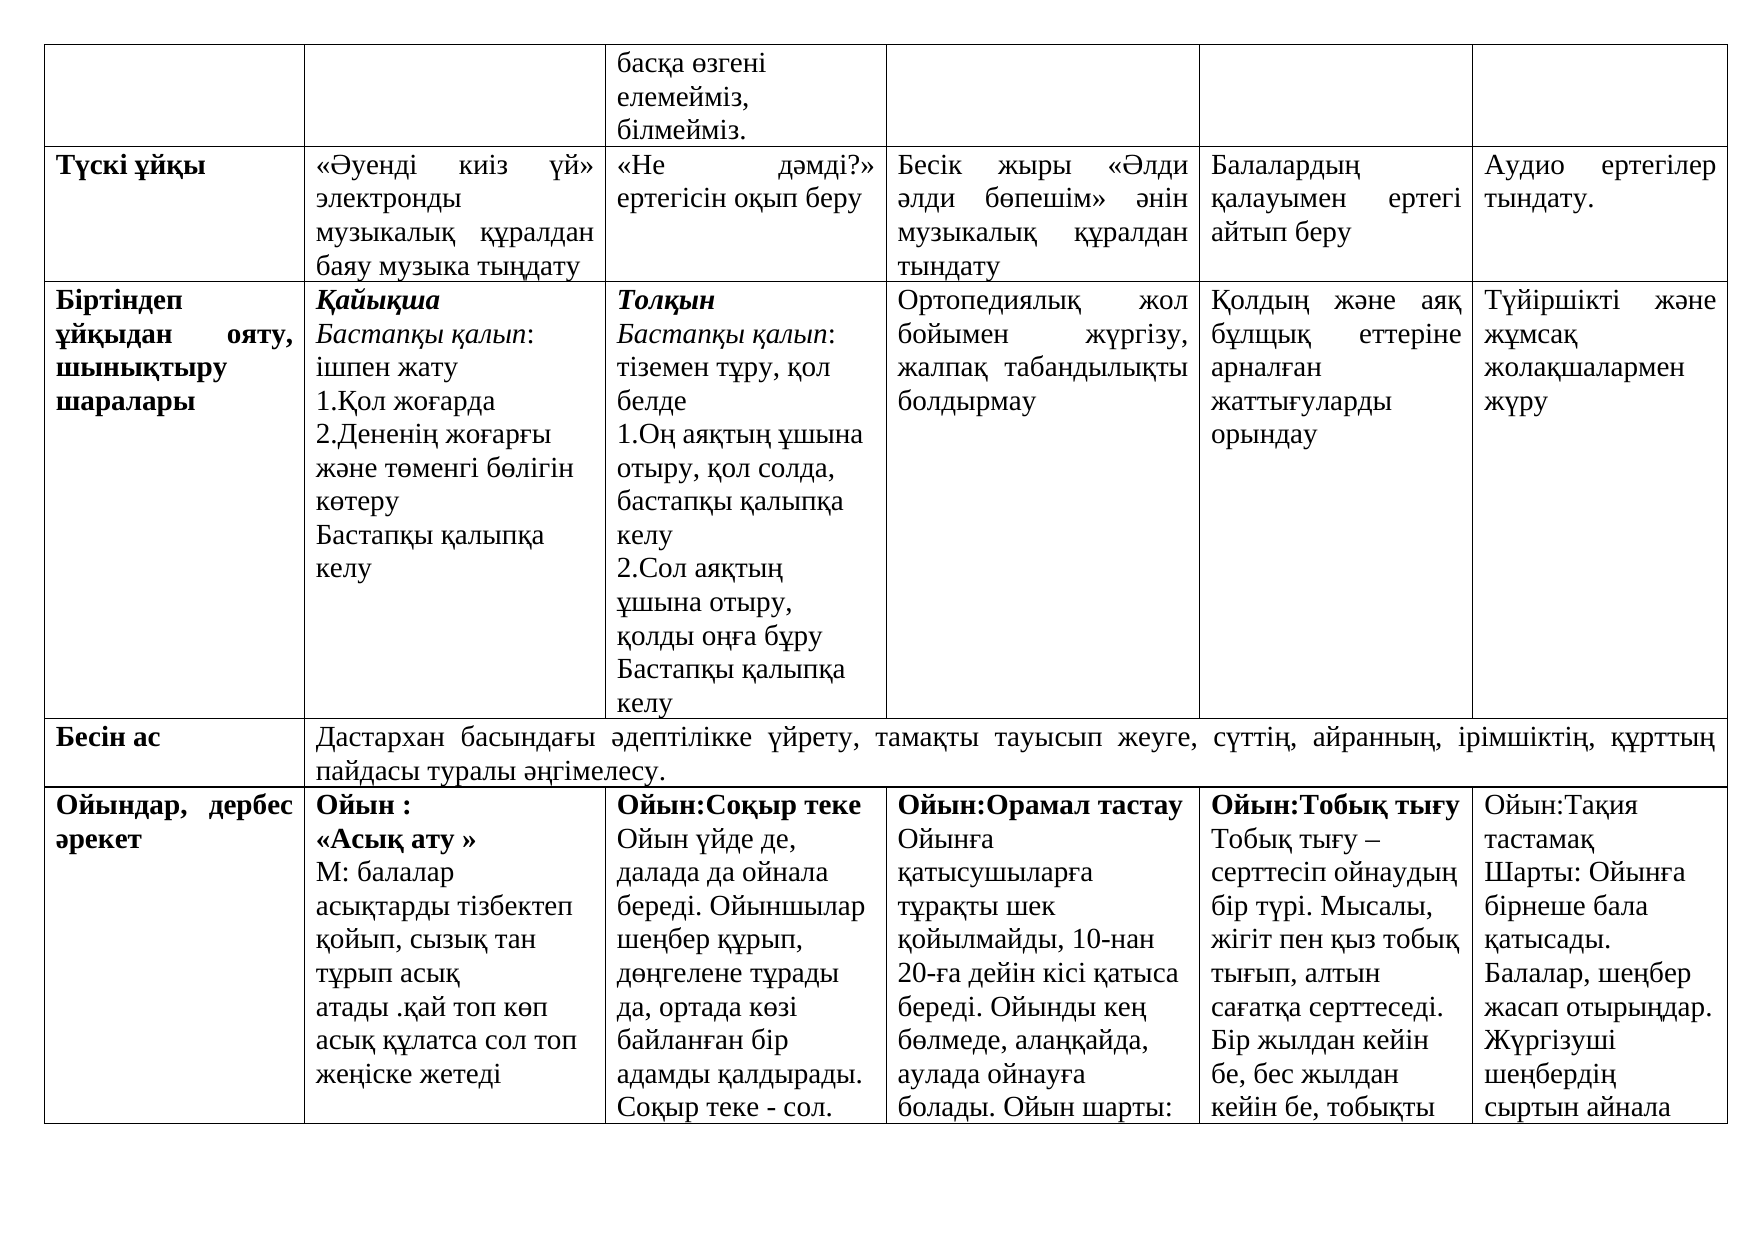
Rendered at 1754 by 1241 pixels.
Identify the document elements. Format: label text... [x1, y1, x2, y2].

table_cell Түйіршікті және жұмсақ жолақшалармен жүру [1473, 282, 1727, 718]
table_cell Аудио ертегілер тындату. [1473, 147, 1727, 281]
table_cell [305, 788, 605, 1123]
table_cell «Не дәмді?» ертегісін оқып беру [606, 147, 886, 281]
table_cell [45, 788, 304, 1123]
table_cell Дастархан басындағы әдептілікке үйрету, тамақты тауысып жеуге, сүттің, айранның, ірімшіктің, құрттың пайдасы туралы әңгімелесу. [305, 719, 1727, 786]
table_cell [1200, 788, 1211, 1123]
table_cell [305, 45, 605, 146]
table_cell Біртіндеп ұйқыдан ояту, шынықтыру шаралары [45, 282, 304, 718]
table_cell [1473, 45, 1727, 146]
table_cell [887, 45, 1199, 146]
table_cell «Әуенді киіз үй» электронды музыкалық құралдан баяу музыка тыңдату [305, 147, 605, 281]
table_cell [887, 788, 1199, 1123]
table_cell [1473, 788, 1727, 1123]
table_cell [606, 45, 886, 146]
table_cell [606, 788, 886, 1123]
table_cell Бесік жыры «Әлди әлди бөпешім» әнін музыкалық құралдан тындату [887, 147, 1199, 281]
table_cell Қолдың және аяқ бұлщық еттеріне арналған жаттығуларды орындау [1200, 282, 1472, 718]
table_cell Бесін ас [45, 719, 304, 786]
table_cell Түскі ұйқы [45, 147, 304, 281]
table_cell Балалардың қалауымен ертегі айтып беру [1200, 147, 1472, 281]
table_cell Ортопедиялық жол бойымен жүргізу, жалпақ табандылықты болдырмау [887, 282, 1199, 718]
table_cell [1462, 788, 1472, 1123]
table_cell Қайықша Бастапқы қалып: ішпен жату 1.Қол жоғарда 2.Дененің жоғарғы және төменгі бөлігін көтеру Бастапқы қалыпқа келу [305, 282, 605, 718]
table_cell Толқын Бастапқы қалып: тіземен тұру, қол белде 1.Оң аяқтың ұшына отыру, қол солда, бастапқы қалыпқа келу 2.Сол аяқтың ұшына отыру, қолды оңға бұру Бастапқы қалыпқа келу [606, 282, 886, 718]
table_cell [1200, 45, 1472, 146]
